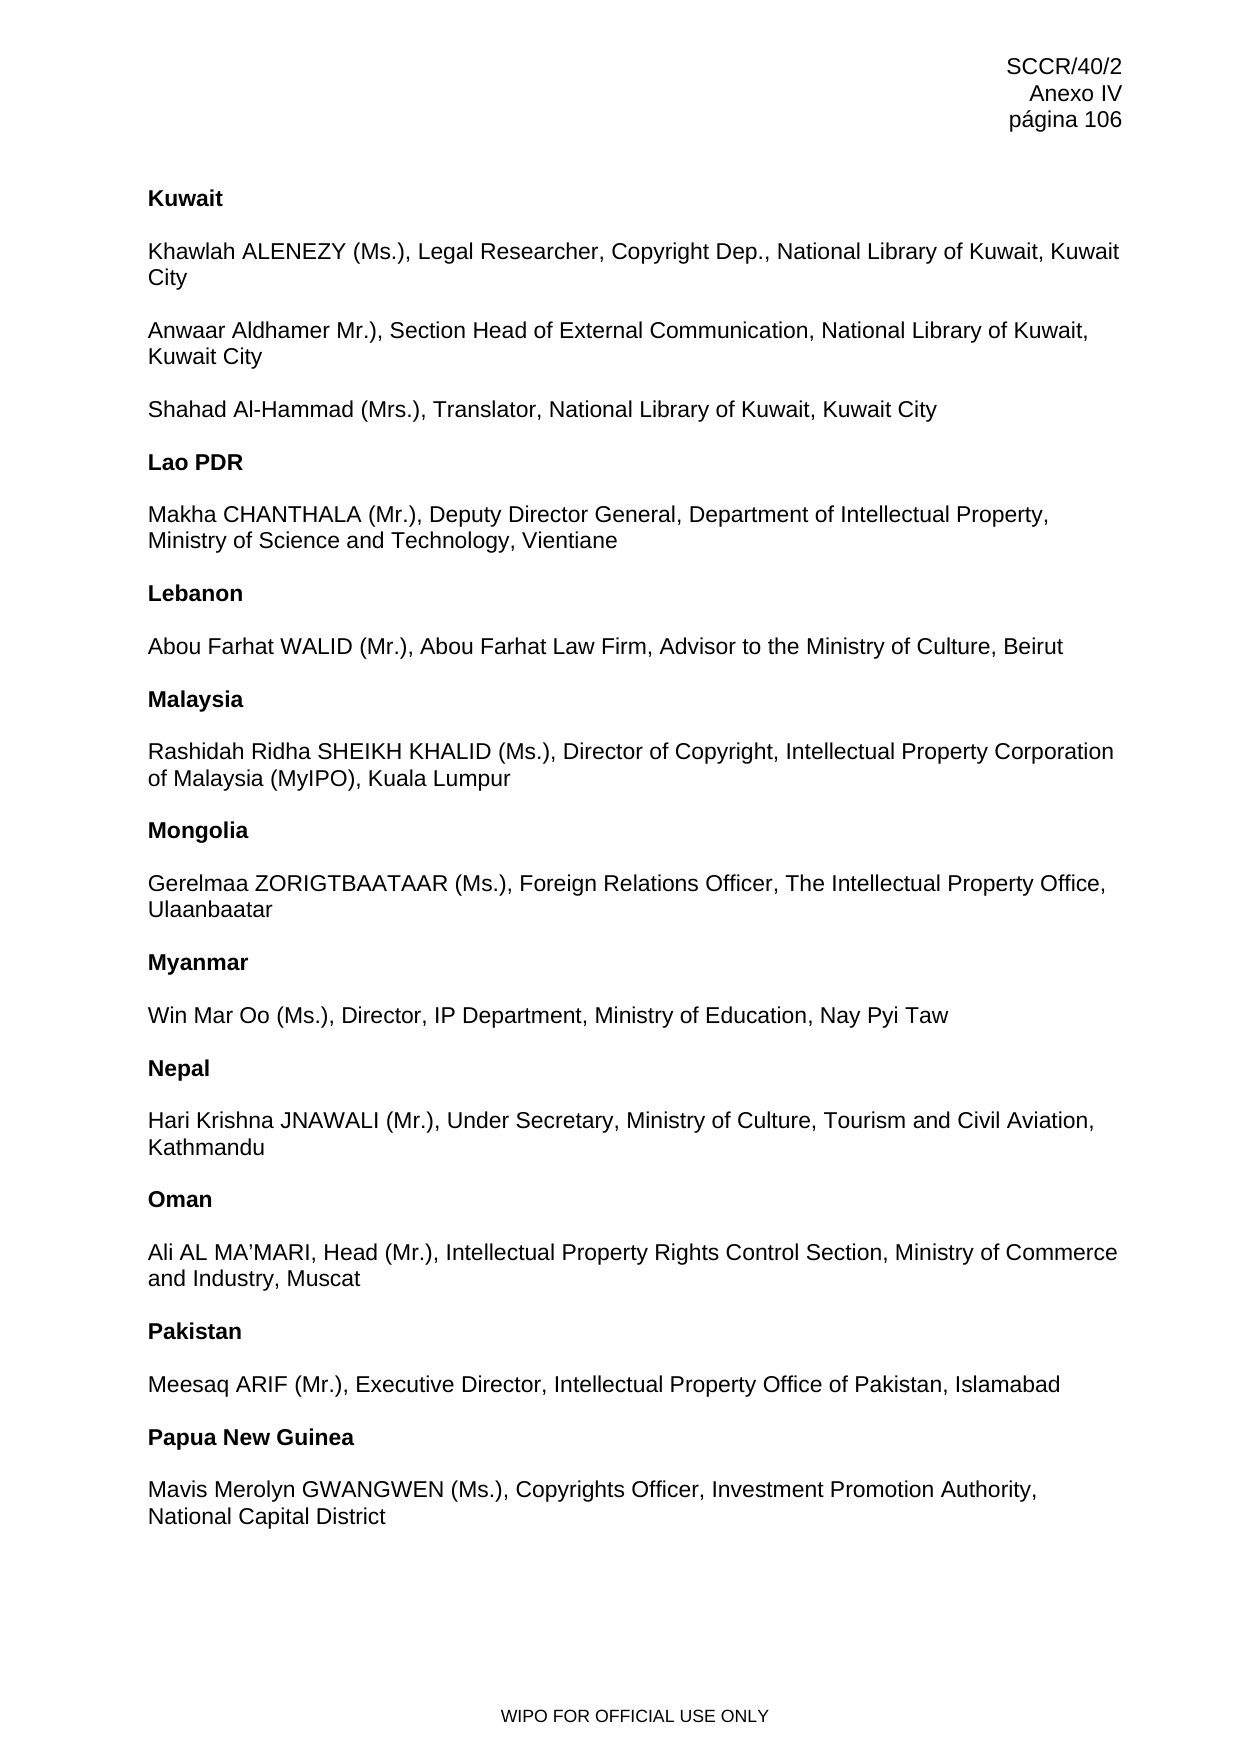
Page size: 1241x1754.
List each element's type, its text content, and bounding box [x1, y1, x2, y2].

text Papua New Guinea [148, 1423, 1122, 1450]
text Lao PDR [148, 448, 1122, 475]
list Hari Krishna JNAWALI (Mr.), Under Secretary, Ministry of Culture, Tourism and Civil Aviation, Kathmandu [148, 1107, 1122, 1160]
text Rashidah Ridha SHEIKH KHALID (Ms.), Director of Copyright, Intellectual Property Corporation of Malaysia (MyIPO), Kuala Lumpur [148, 738, 1122, 791]
text Pakistan [148, 1318, 1122, 1344]
text Shahad Al-Hammad (Mrs.), Translator, National Library of Kuwait, Kuwait City [148, 396, 1122, 422]
list Mavis Merolyn GWANGWEN (Ms.), Copyrights Officer, Investment Promotion Authority, National Capital District [148, 1476, 1122, 1529]
list Gerelmaa ZORIGTBAATAAR (Ms.), Foreign Relations Officer, The Intellectual Property Office, Ulaanbaatar [148, 870, 1122, 923]
text Nepal [148, 1054, 1122, 1081]
text Anwaar Aldhamer Mr.), Section Head of External Communication, National Library of Kuwait, Kuwait City [148, 317, 1122, 369]
text Abou Farhat WALID (Mr.), Abou Farhat Law Firm, Advisor to the Ministry of Culture, Beirut [148, 633, 1122, 659]
list Ali AL MA’MARI, Head (Mr.), Intellectual Property Rights Control Section, Ministry of Commerce and Industry, Muscat [148, 1239, 1122, 1292]
list Win Mar Oo (Ms.), Director, IP Department, Ministry of Education, Nay Pyi Taw [148, 1002, 1122, 1028]
list Khawlah ALENEZY (Ms.), Legal Researcher, Copyright Dep., National Library of Kuwait, Kuwait City [148, 238, 1122, 290]
text Mongolia [148, 817, 1122, 844]
text Oman [148, 1186, 1122, 1213]
text Myanmar [148, 949, 1122, 976]
text Malaysia [148, 686, 1122, 712]
text Makha CHANTHALA (Mr.), Deputy Director General, Department of Intellectual Property, Ministry of Science and Technology, Vientiane [148, 501, 1122, 554]
text Kuwait [148, 185, 1122, 211]
text Lebanon [148, 580, 1122, 607]
list Meesaq ARIF (Mr.), Executive Director, Intellectual Property Office of Pakistan, Islamabad [148, 1371, 1122, 1397]
